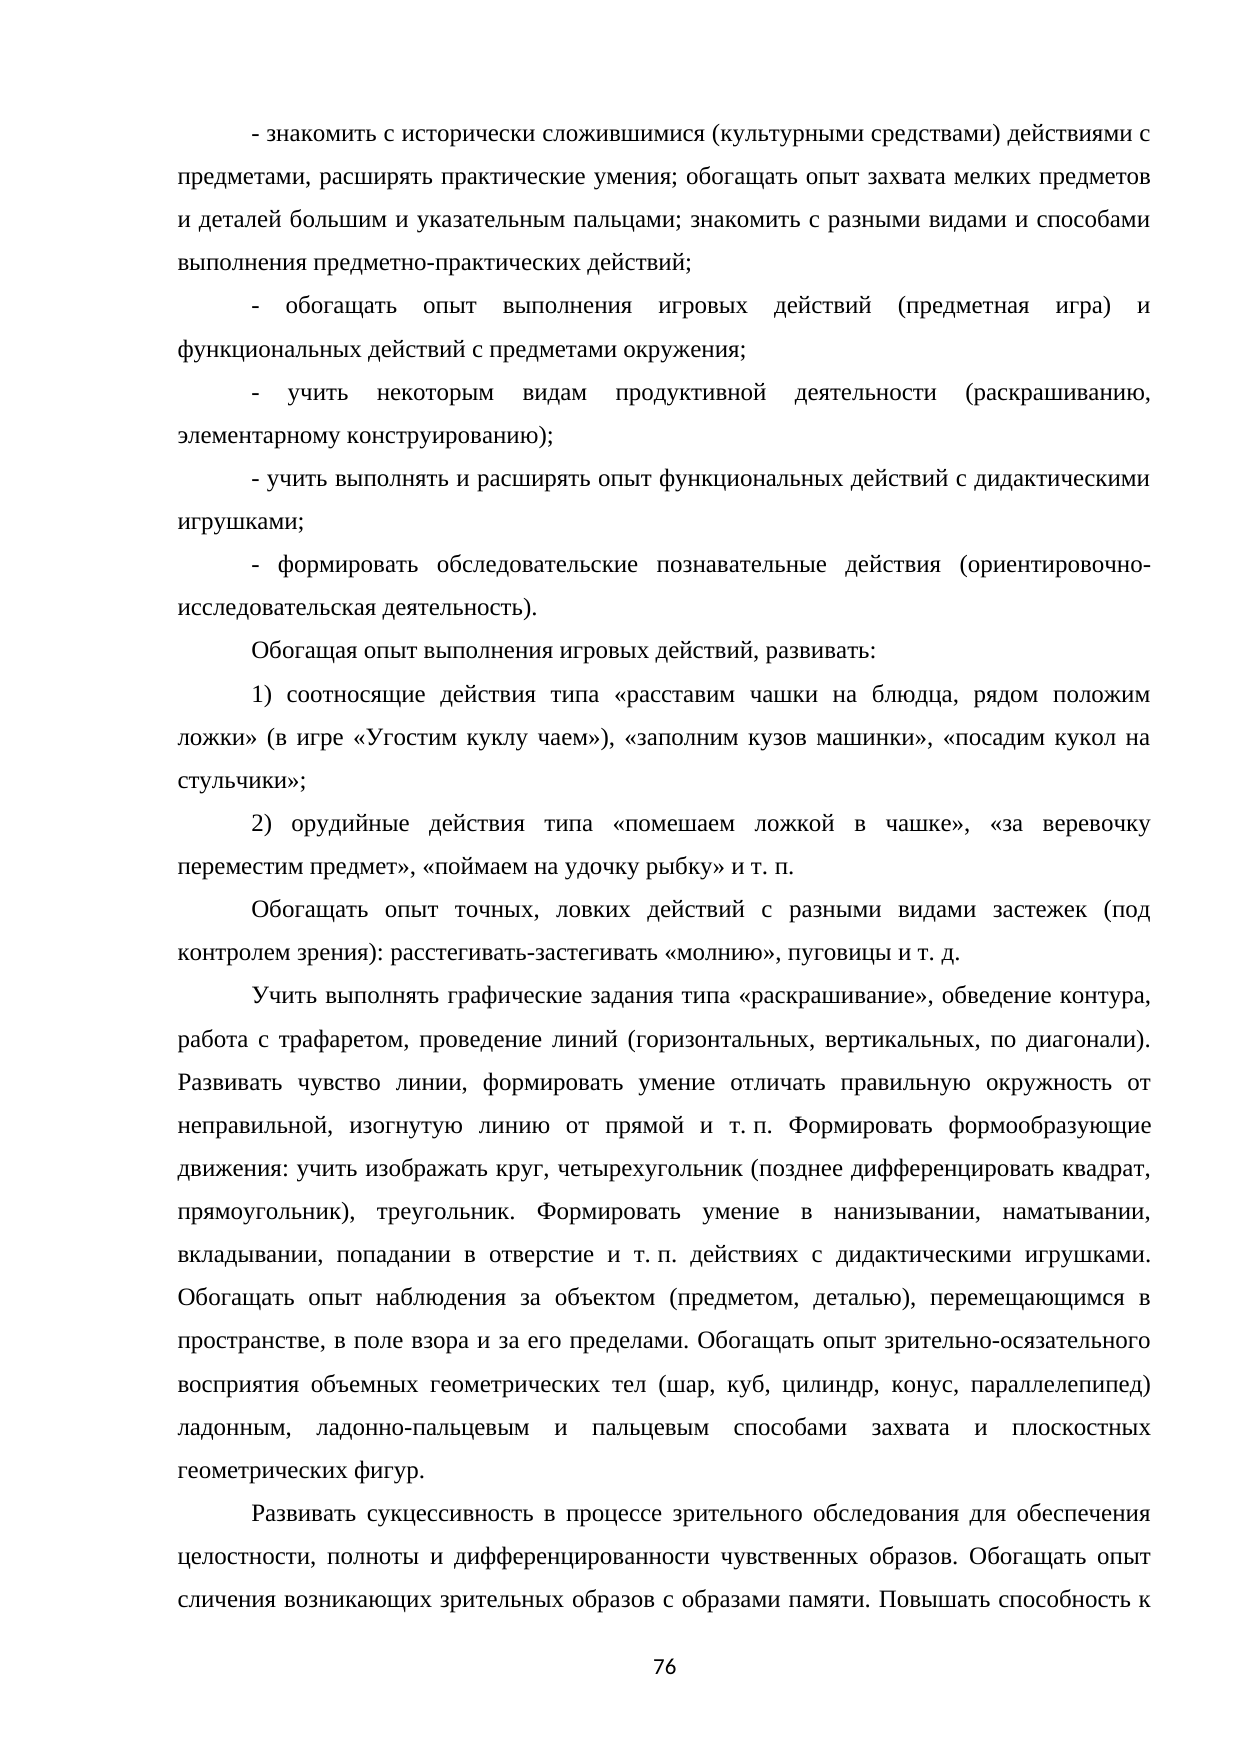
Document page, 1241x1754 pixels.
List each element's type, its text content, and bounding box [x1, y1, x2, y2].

text - обогащать опыт выполнения игровых действий (предметная игра) и функциональных действий с предметами окружения; [177, 291, 1152, 362]
text 2) орудийные действия типа «помешаем ложкой в чашке», «за веревочку переместим предмет», «поймаем на удочку рыбку» и т. п. [177, 808, 1152, 880]
text - учить выполнять и расширять опыт функциональных действий с дидактическими игрушками; [177, 463, 1152, 535]
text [177, 1498, 1152, 1613]
text Учить выполнять графические задания типа «раскрашивание», обведение контура, работа с трафаретом, проведение линий (горизонтальных, вертикальных, по диагонали). Развивать чувство линии, формировать умение отличать правильную окружность от неправильной, изогнутую линию от прямой и т. п. Формировать формообразующие движения: учить изображать круг, четырехугольник (позднее дифференцировать квадрат, прямоугольник), треугольник. Формировать умение в нанизывании, наматывании, вкладывании, попадании в отверстие и т. п. действиях с дидактическими игрушками. Обогащать опыт наблюдения за объектом (предметом, деталью), перемещающимся в пространстве, в поле взора и за его пределами. Обогащать опыт зрительно-осязательного восприятия объемных геометрических тел (шар, куб, цилиндр, конус, параллелепипед) ладонным, ладонно-пальцевым и пальцевым способами захвата и плоскостных геометрических фигур. [177, 981, 1152, 1484]
text - знакомить с исторически сложившимися (культурными средствами) действиями с предметами, расширять практические умения; обогащать опыт захвата мелких предметов и деталей большим и указательным пальцами; знакомить с разными видами и способами выполнения предметно-практических действий; [177, 118, 1152, 276]
text Обогащать опыт точных, ловких действий с разными видами застежек (под контролем зрения): расстегивать-застегивать «молнию», пуговицы и т. д. [177, 894, 1152, 966]
text - учить некоторым видам продуктивной деятельности (раскрашиванию, элементарному конструированию); [177, 377, 1152, 449]
text Обогащая опыт выполнения игровых действий, развивать: [177, 636, 1152, 664]
text - формировать обследовательские познавательные действия (ориентировочно-исследовательская деятельность). [177, 549, 1152, 621]
text 1) соотносящие действия типа «расставим чашки на блюдца, рядом положим ложки» (в игре «Угостим куклу чаем»), «заполним кузов машинки», «посадим кукол на стульчики»; [177, 679, 1152, 794]
